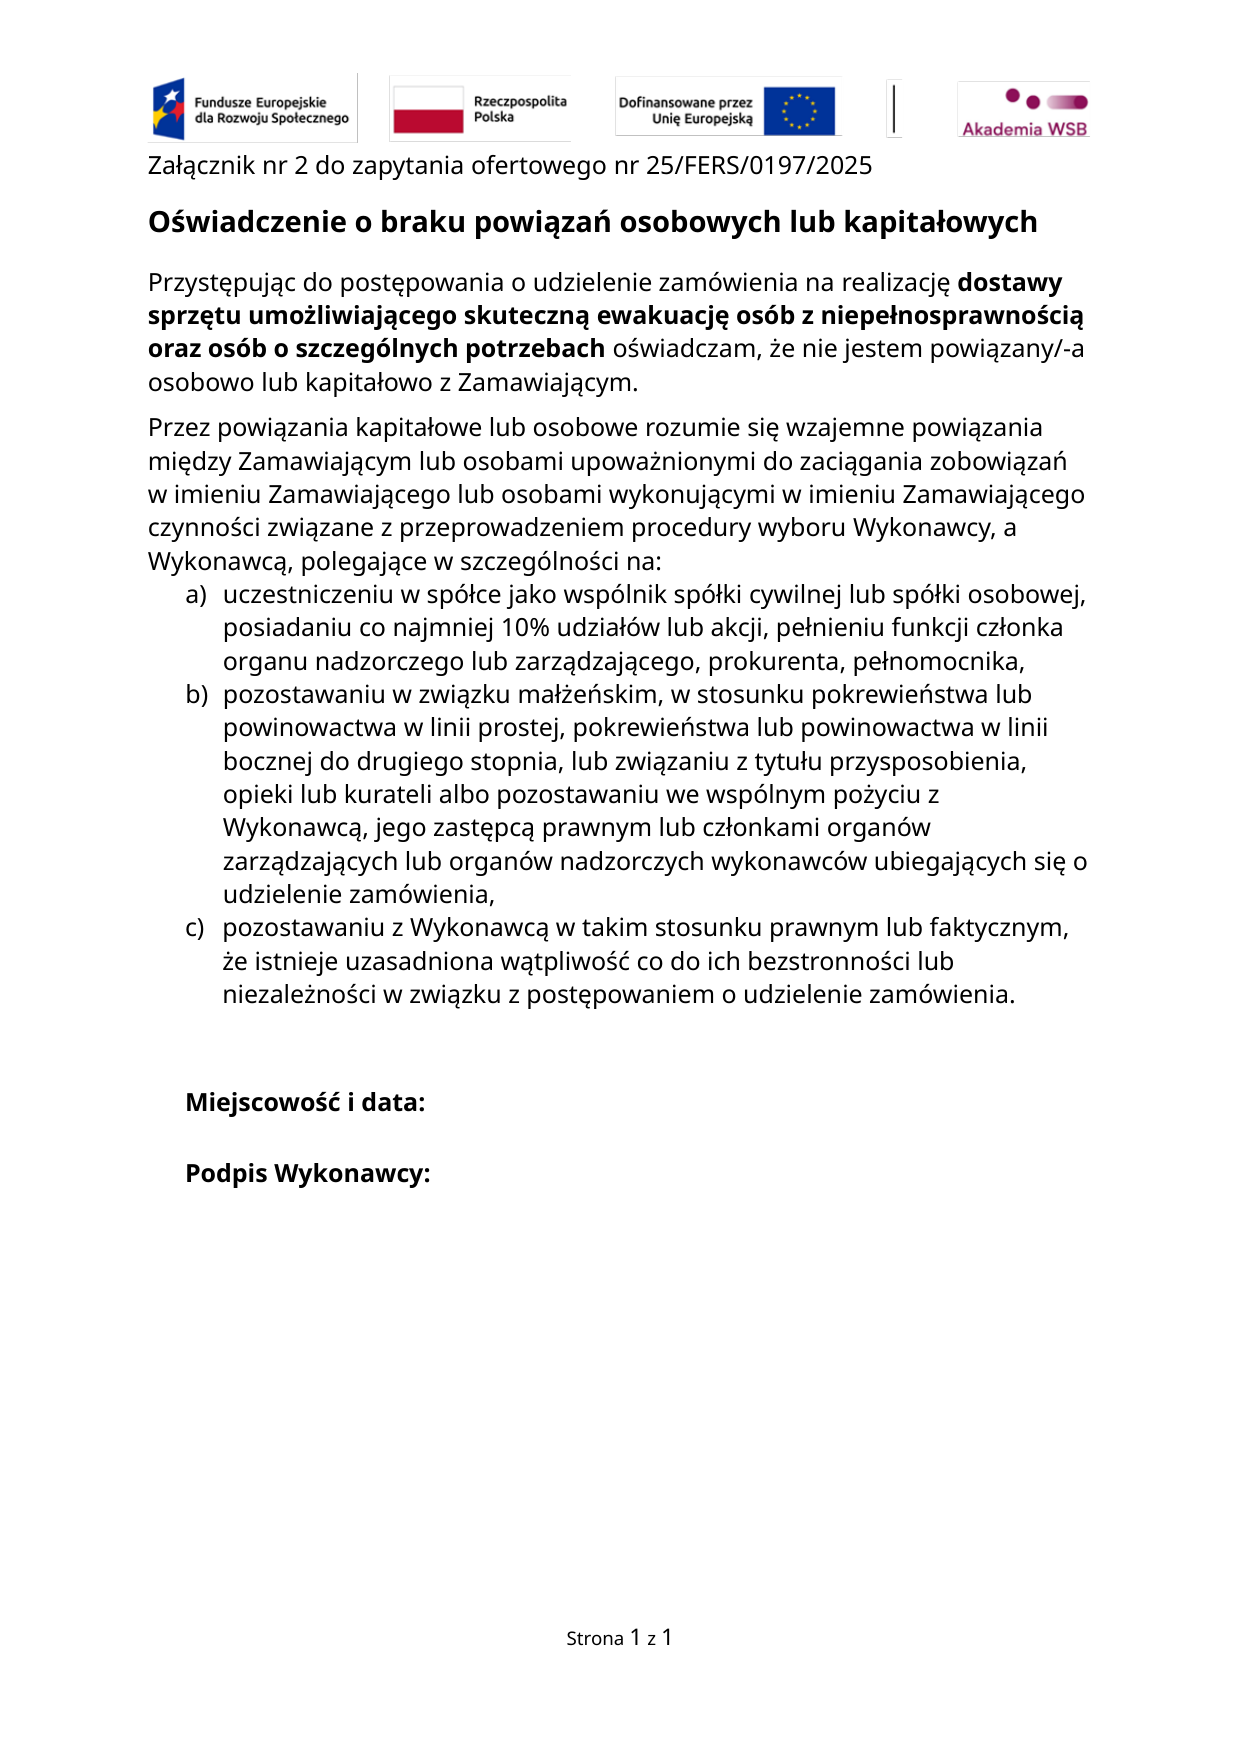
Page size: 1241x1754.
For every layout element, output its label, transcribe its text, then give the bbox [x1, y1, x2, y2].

list uczestniczeniu w spółce jako wspólnik spółki cywilnej lub spółki osobowej, posiadaniu co najmniej 10% udziałów lub akcji, pełnieniu funkcji członka organu nadzorczego lub zarządzającego, prokurenta, pełnomocnika, [185, 577, 1093, 677]
picture [147, 73, 1093, 145]
list pozostawaniu w związku małżeńskim, w stosunku pokrewieństwa lub powinowactwa w linii prostej, pokrewieństwa lub powinowactwa w linii bocznej do drugiego stopnia, lub związaniu z tytułu przysposobienia, opieki lub kurateli albo pozostawaniu we wspólnym pożyciu z Wykonawcą, jego zastępcą prawnym lub członkami organów zarządzających lub organów nadzorczych wykonawców ubiegających się o udzielenie zamówienia, [185, 677, 1093, 910]
text Oświadczenie o braku powiązań osobowych lub kapitałowych [148, 206, 1093, 239]
text Miejscowość i data: [185, 1085, 1093, 1118]
text Przystępując do postępowania o udzielenie zamówienia na realizację dostawy sprzętu umożliwiającego skuteczną ewakuację osób z niepełnosprawnością oraz osób o szczególnych potrzebach oświadczam, że nie jestem powiązany/-a osobowo lub kapitałowo z Zamawiającym. [148, 264, 1093, 398]
text Podpis Wykonawcy: [185, 1156, 1093, 1189]
list pozostawaniu z Wykonawcą w takim stosunku prawnym lub faktycznym, że istnieje uzasadniona wątpliwość co do ich bezstronności lub niezależności w związku z postępowaniem o udzielenie zamówienia. [185, 910, 1093, 1010]
text Przez powiązania kapitałowe lub osobowe rozumie się wzajemne powiązania między Zamawiającym lub osobami upoważnionymi do zaciągania zobowiązań w imieniu Zamawiającego lub osobami wykonującymi w imieniu Zamawiającego czynności związane z przeprowadzeniem procedury wyboru Wykonawcy, a Wykonawcą, polegające w szczególności na: [148, 410, 1093, 577]
text Załącznik nr 2 do zapytania ofertowego nr 25/FERS/0197/2025 [148, 148, 1093, 181]
